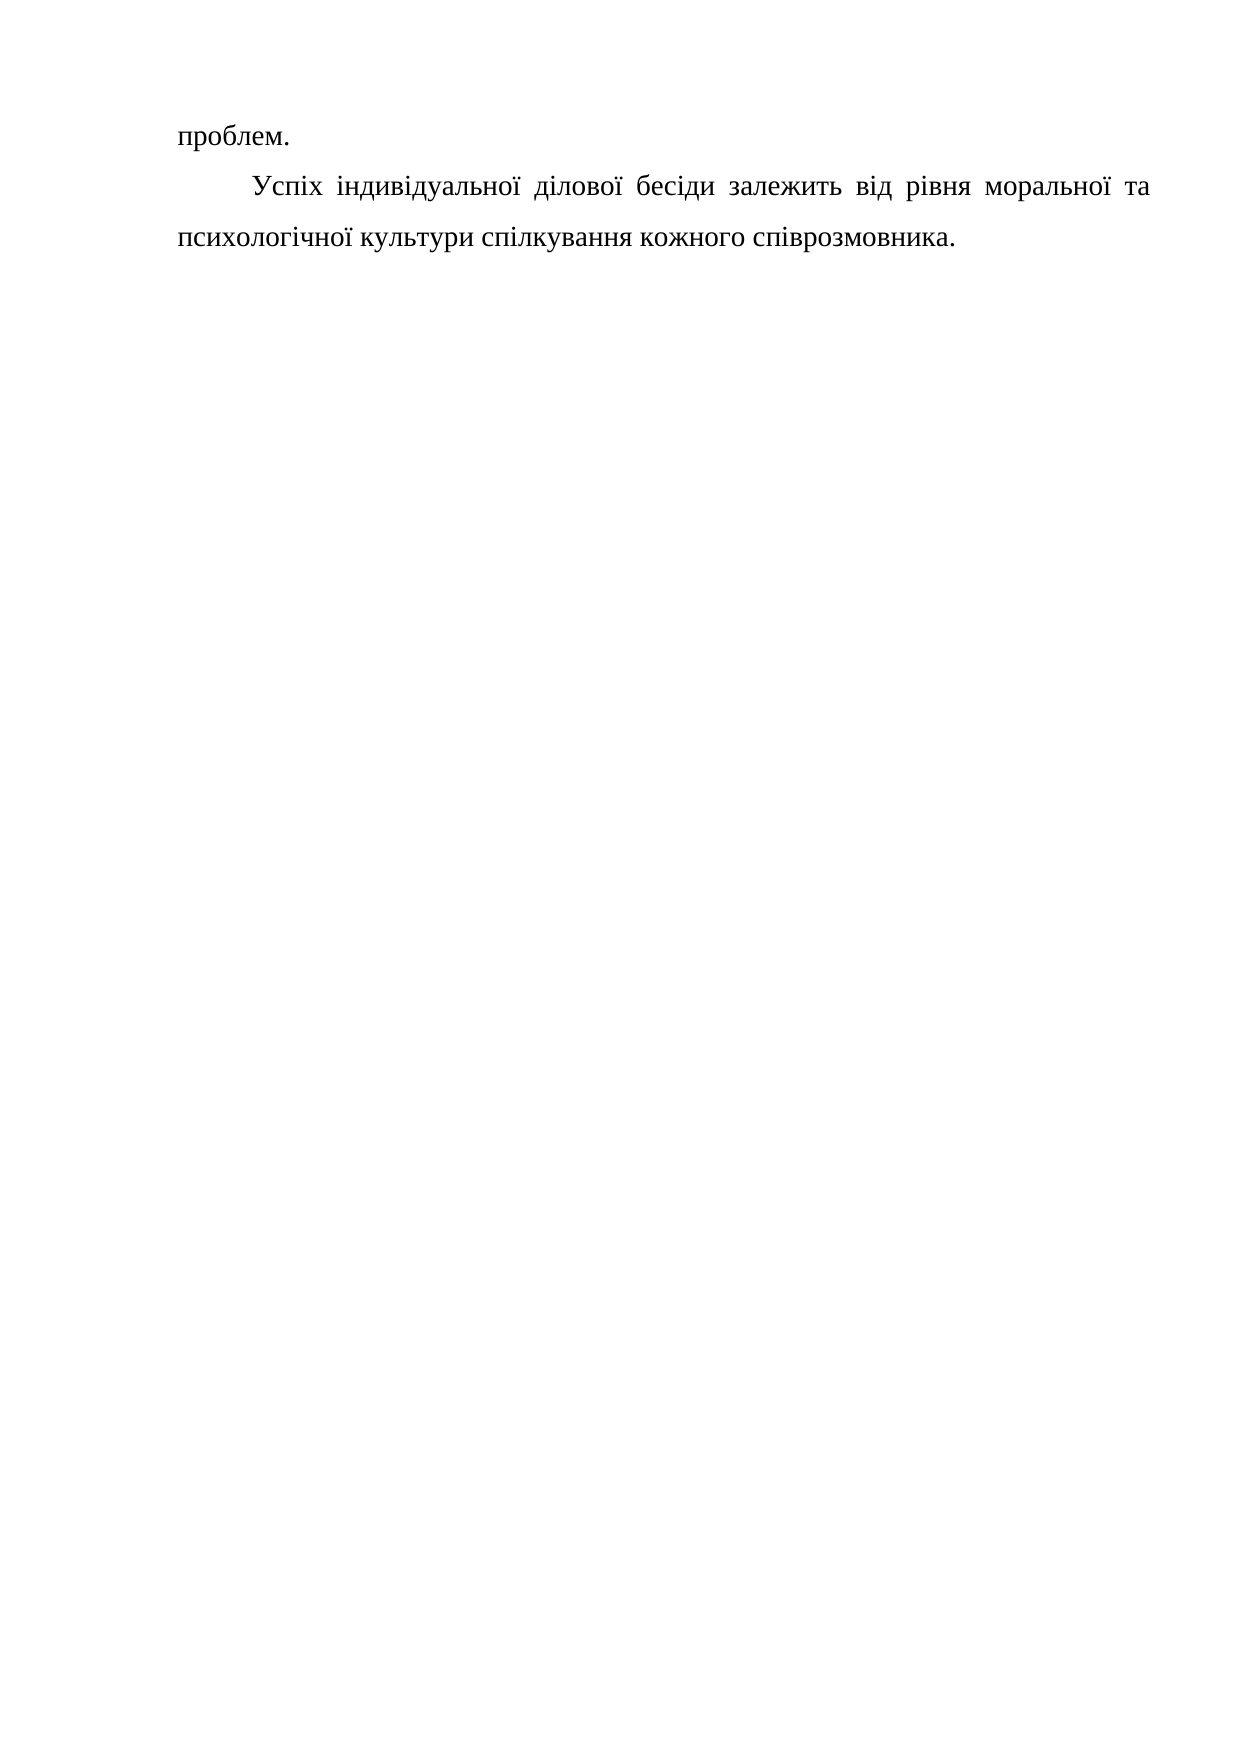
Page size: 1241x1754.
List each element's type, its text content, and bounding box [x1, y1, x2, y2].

text Успіх індивідуальної ділової бесіди залежить від рівня моральної та психологічної культури спілкування кожного співрозмовника. [177, 168, 1152, 252]
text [177, 118, 1152, 152]
